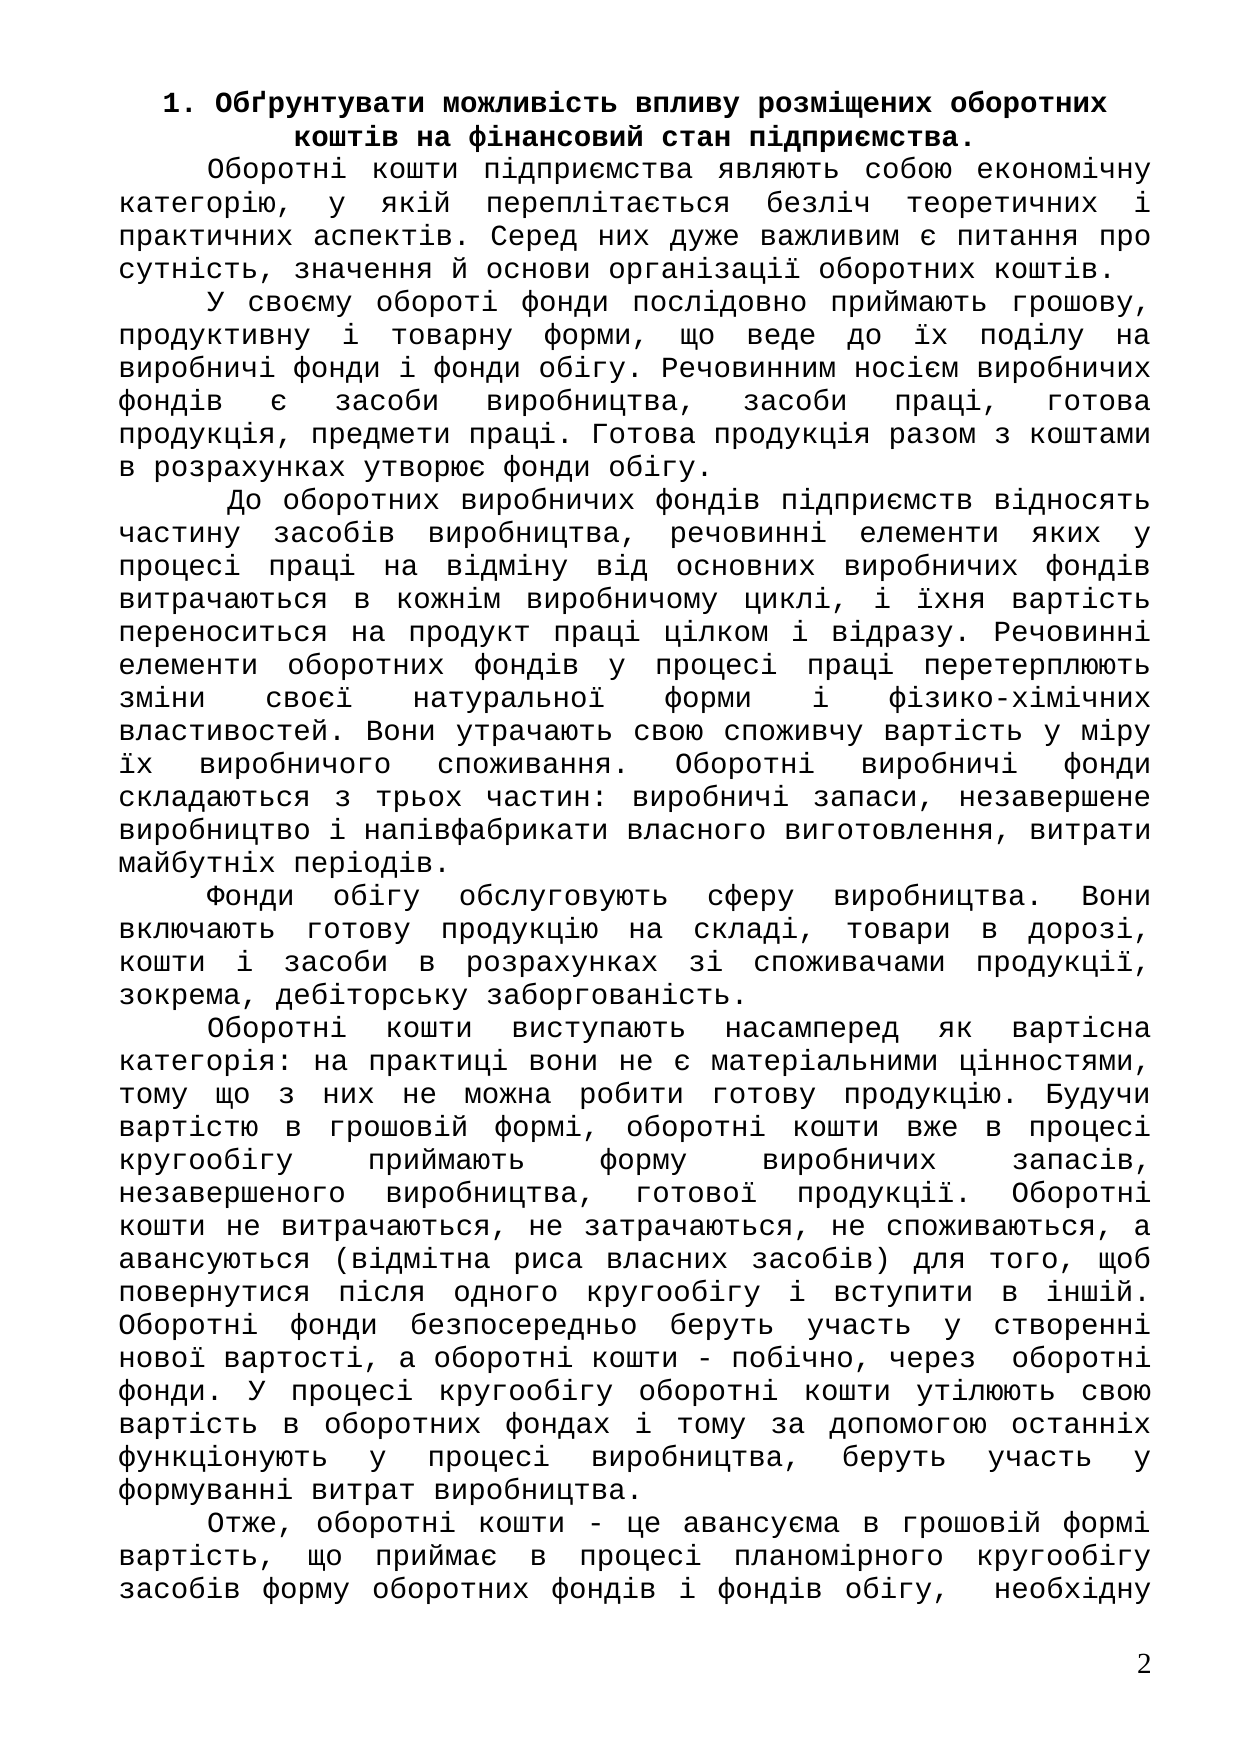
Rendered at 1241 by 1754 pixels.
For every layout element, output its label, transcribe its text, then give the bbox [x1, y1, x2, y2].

text Фонди обігу обслуговують сферу виробництва. Вони включають готову продукцію на складі, товари в дорозі, кошти і засоби в розрахунках зі споживачами продукції, зокрема, дебіторську заборгованість. [118, 881, 1152, 1013]
text Оборотні кошти підприємства являють собою економічну категорію, у якій переплітається безліч теоретичних і практичних аспектів. Серед них дуже важливим є питання про сутність, значення й основи організації оборотних коштів. [118, 155, 1152, 287]
text 1. Обґрунтувати можливість впливу розміщених оборотних коштів на фінансовий стан підприємства. [118, 89, 1152, 155]
text Оборотні кошти виступають насамперед як вартісна категорія: на практиці вони не є матеріальними цінностями, тому що з них не можна робити готову продукцію. Будучи вартістю в грошовій формі, оборотні кошти вже в процесі кругообігу приймають форму виробничих запасів, незавершеного виробництва, готової продукції. Оборотні кошти не витрачаються, не затрачаються, не споживаються, а авансуються (відмітна риса власних засобів) для того, щоб повернутися після одного кругообігу і вступити в іншій. Оборотні фонди безпосередньо беруть участь у створенні нової вартості, а оборотні кошти - побічно, через оборотні фонди. У процесі кругообігу оборотні кошти утілюють свою вартість в оборотних фондах і тому за допомогою останніх функціонують у процесі виробництва, беруть участь у формуванні витрат виробництва. [118, 1013, 1152, 1508]
text До оборотних виробничих фондів підприємств відносять частину засобів виробництва, речовинні елементи яких у процесі праці на відміну від основних виробничих фондів витрачаються в кожнім виробничому циклі, і їхня вартість переноситься на продукт праці цілком і відразу. Речовинні елементи оборотних фондів у процесі праці перетерплюють зміни своєї натуральної форми і фізико-хімічних властивостей. Вони утрачають свою споживчу вартість у міру їх виробничого споживання. Оборотні виробничі фонди складаються з трьох частин: виробничі запаси, незавершене виробництво і напівфабрикати власного виготовлення, витрати майбутніх періодів. [118, 485, 1152, 881]
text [118, 1508, 1152, 1608]
text У своєму обороті фонди послідовно приймають грошову, продуктивну і товарну форми, що веде до їх поділу на виробничі фонди і фонди обігу. Речовинним носієм виробничих фондів є засоби виробництва, засоби праці, готова продукція, предмети праці. Готова продукція разом з коштами в розрахунках утворює фонди обігу. [118, 287, 1152, 485]
